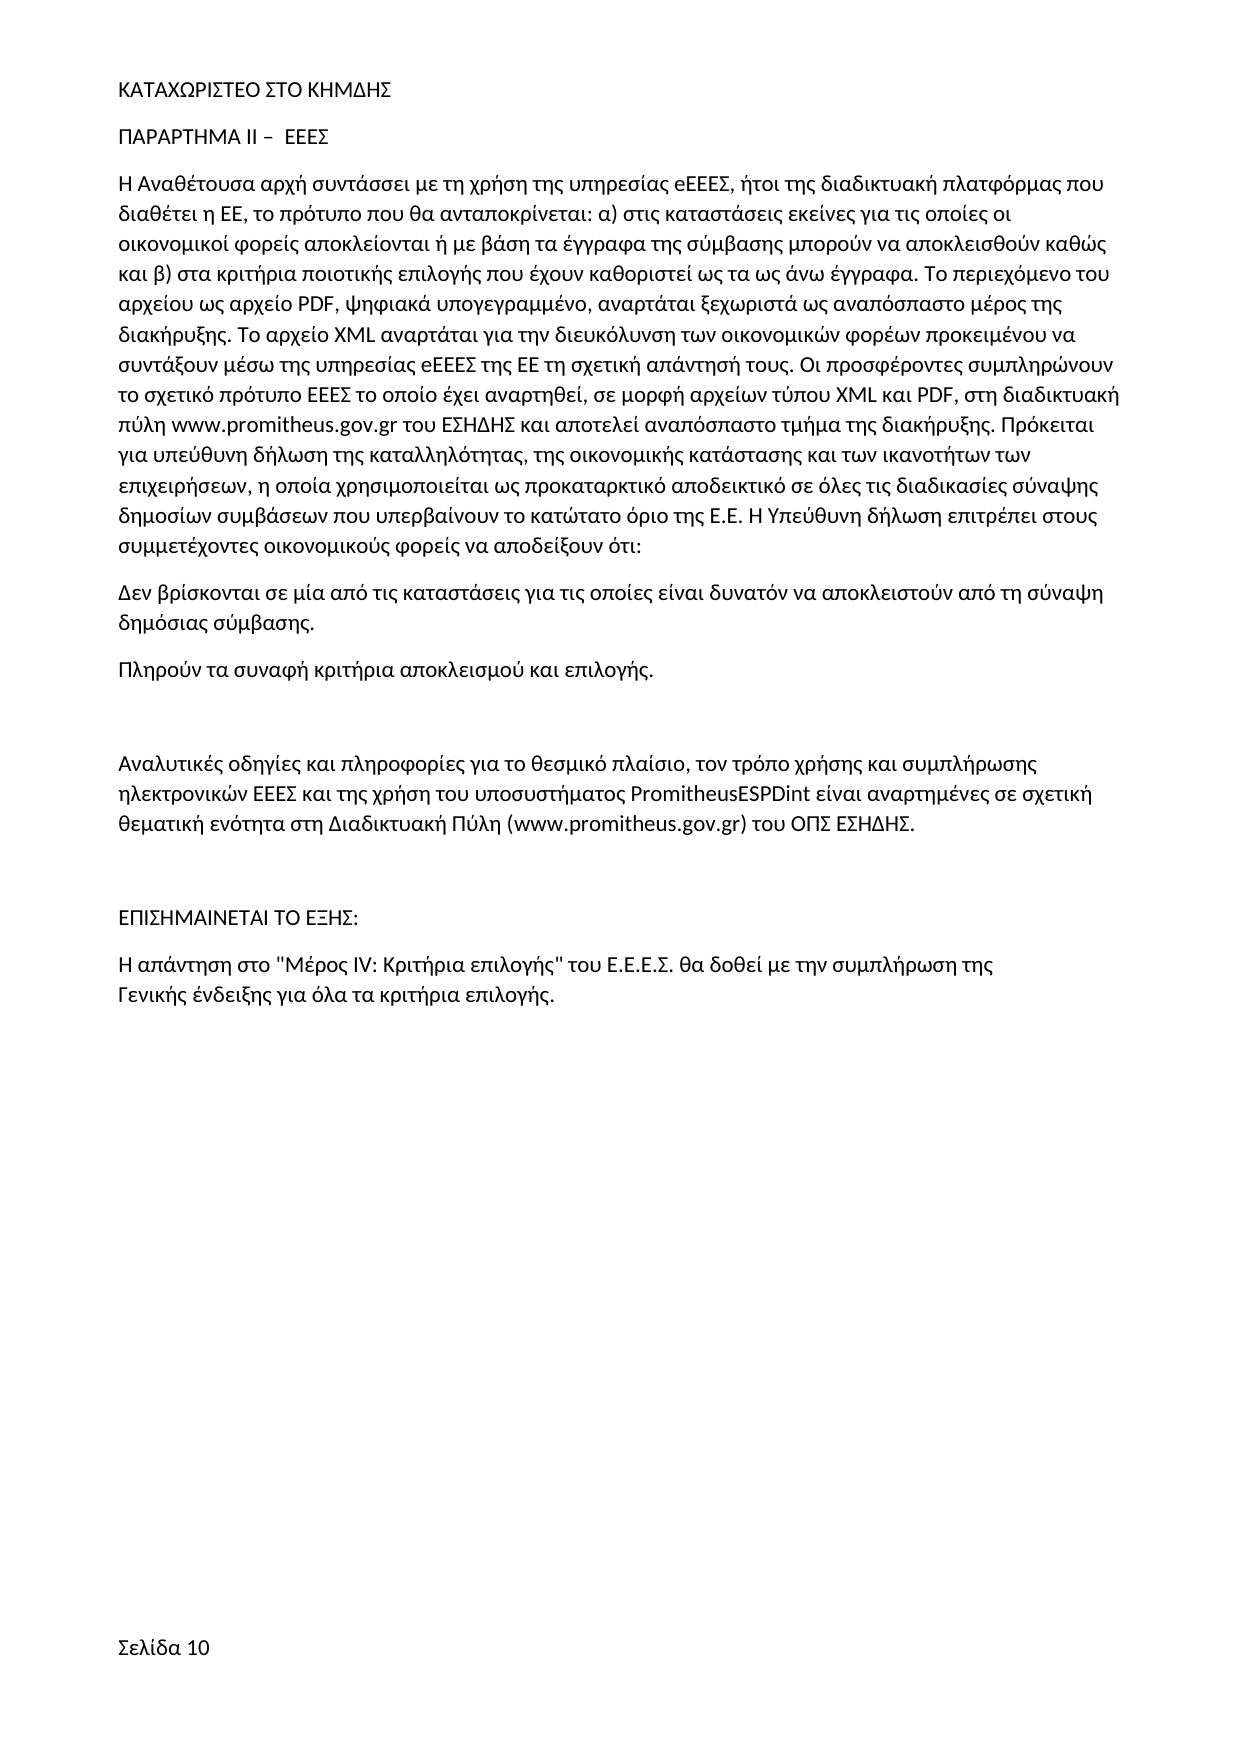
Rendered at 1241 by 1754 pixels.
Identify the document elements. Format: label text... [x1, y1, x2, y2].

text ΠΑΡΑΡΤΗΜΑ ΙΙ – ΕΕΕΣ [118, 122, 1122, 150]
text Πληρούν τα συναφή κριτήρια αποκλεισμού και επιλογής. [118, 655, 1122, 683]
text Δεν βρίσκονται σε μία από τις καταστάσεις για τις οποίες είναι δυνατόν να αποκλειστούν από τη σύναψη δημόσιας σύμβασης. [118, 578, 1122, 636]
text Αναλυτικές οδηγίες και πληροφορίες για το θεσμικό πλαίσιο, τον τρόπο χρήσης και συμπλήρωσης ηλεκτρονικών ΕΕΕΣ και της χρήση του υποσυστήματος PromitheusESPDint είναι αναρτημένες σε σχετική θεματική ενότητα στη Διαδικτυακή Πύλη (www.promitheus.gov.gr) του ΟΠΣ ΕΣΗΔΗΣ. [118, 749, 1122, 837]
text ΕΠΙΣΗΜΑΙΝΕΤΑΙ ΤΟ ΕΞΗΣ: [118, 903, 1122, 931]
text Η απάντηση στο "Μέρος IV: Κριτήρια επιλογής" του Ε.Ε.Ε.Σ. θα δοθεί με την συμπλήρωση της Γενικής ένδειξης για όλα τα κριτήρια επιλογής. [118, 950, 1122, 1008]
text Η Αναθέτουσα αρχή συντάσσει με τη χρήση της υπηρεσίας eΕΕΕΣ, ήτοι της διαδικτυακή πλατφόρμας που διαθέτει η ΕΕ, το πρότυπο που θα ανταποκρίνεται: α) στις καταστάσεις εκείνες για τις οποίες οι οικονομικοί φορείς αποκλείονται ή με βάση τα έγγραφα της σύμβασης μπορούν να αποκλεισθούν καθώς και β) στα κριτήρια ποιοτικής επιλογής που έχουν καθοριστεί ως τα ως άνω έγγραφα. Το περιεχόμενο του αρχείου ως αρχείο PDF, ψηφιακά υπογεγραμμένο, αναρτάται ξεχωριστά ως αναπόσπαστο μέρος της διακήρυξης. Το αρχείο XML αναρτάται για την διευκόλυνση των οικονομικών φορέων προκειμένου να συντάξουν μέσω της υπηρεσίας eΕΕΕΣ της ΕΕ τη σχετική απάντησή τους. Οι προσφέροντες συμπληρώνουν το σχετικό πρότυπο ΕΕΕΣ το οποίο έχει αναρτηθεί, σε μορφή αρχείων τύπου XML και PDF, στη διαδικτυακή πύλη www.promitheus.gov.gr του ΕΣΗΔΗΣ και αποτελεί αναπόσπαστο τμήμα της διακήρυξης. Πρόκειται για υπεύθυνη δήλωση της καταλληλότητας, της οικονομικής κατάστασης και των ικανοτήτων των επιχειρήσεων, η οποία χρησιμοποιείται ως προκαταρκτικό αποδεικτικό σε όλες τις διαδικασίες σύναψης δημοσίων συμβάσεων που υπερβαίνουν το κατώτατο όριο της Ε.Ε. Η Υπεύθυνη δήλωση επιτρέπει στους συμμετέχοντες οικονομικούς φορείς να αποδείξουν ότι: [118, 169, 1122, 559]
